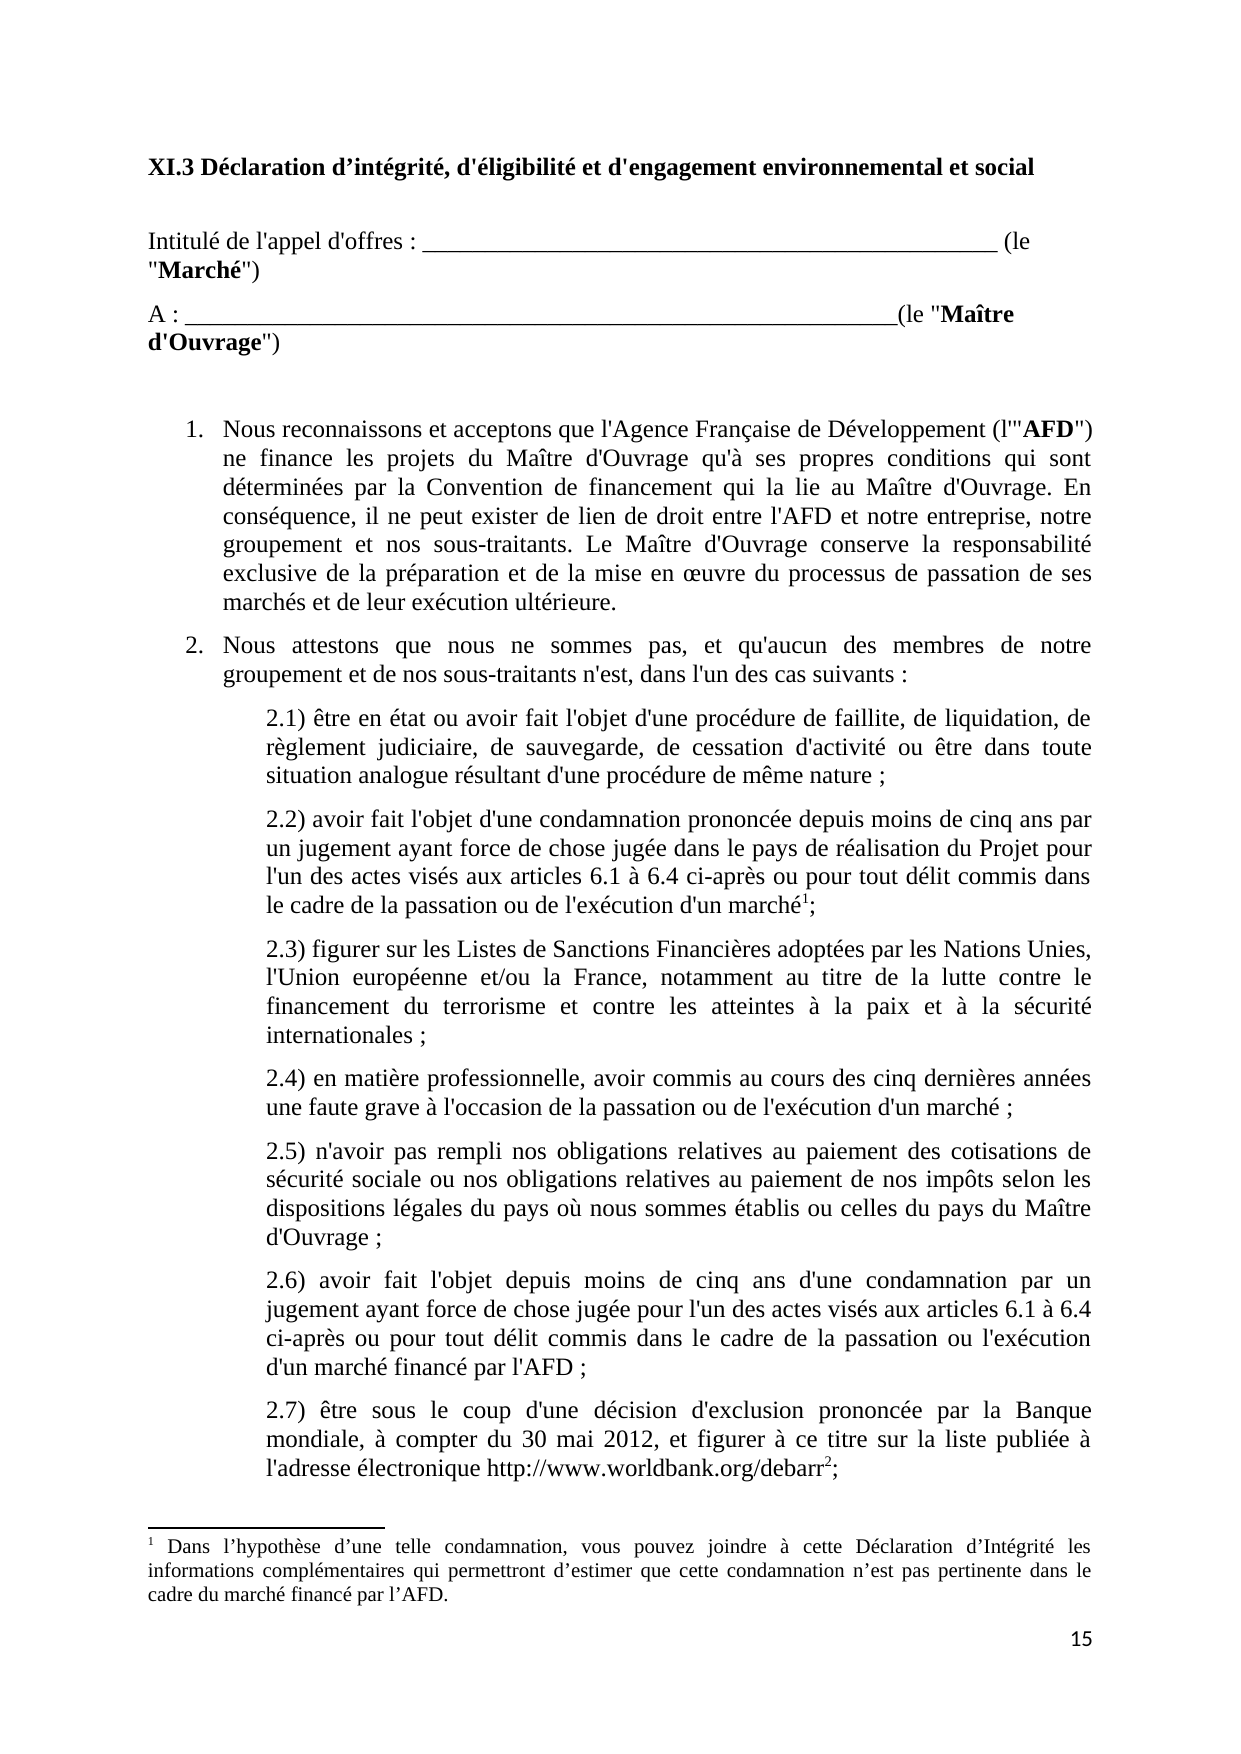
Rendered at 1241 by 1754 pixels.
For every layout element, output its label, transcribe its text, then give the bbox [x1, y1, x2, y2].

text A : _________________________________________________________(le "Maître d'Ouvrage") [148, 299, 1093, 356]
text 2.3) figurer sur les Listes de Sanctions Financières adoptées par les Nations Unies, l'Union européenne et/ou la France, notamment au titre de la lutte contre le financement du terrorisme et contre les atteintes à la paix et à la sécurité internationales ; [266, 934, 1093, 1049]
text 2.6) avoir fait l'objet depuis moins de cinq ans d'une condamnation par un jugement ayant force de chose jugée pour l'un des actes visés aux articles 6.1 à 6.4 ci-après ou pour tout délit commis dans le cadre de la passation ou l'exécution d'un marché financé par l'AFD ; [266, 1266, 1093, 1381]
text 2.4) en matière professionnelle, avoir commis au cours des cinq dernières années une faute grave à l'occasion de la passation ou de l'exécution d'un marché ; [266, 1063, 1093, 1121]
list Nous reconnaissons et acceptons que l'Agence Française de Développement (l'"AFD") ne finance les projets du Maître d'Ouvrage qu'à ses propres conditions qui sont déterminées par la Convention de financement qui la lie au Maître d'Ouvrage. En conséquence, il ne peut exister de lien de droit entre l'AFD et notre entreprise, notre groupement et nos sous-traitants. Le Maître d'Ouvrage conserve la responsabilité exclusive de la préparation et de la mise en œuvre du processus de passation de ses marchés et de leur exécution ultérieure. [185, 414, 1093, 616]
text 2.7) être sous le coup d'une décision d'exclusion prononcée par la Banque mondiale, à compter du 30 mai 2012, et figurer à ce titre sur la liste publiée à l'adresse électronique http://www.worldbank.org/debarr; [266, 1395, 1093, 1482]
subtitle XI.3 Déclaration d’intégrité, d'éligibilité et d'engagement environnemental et social [148, 152, 1093, 181]
text 2.2) avoir fait l'objet d'une condamnation prononcée depuis moins de cinq ans par un jugement ayant force de chose jugée dans le pays de réalisation du Projet pour l'un des actes visés aux articles 6.1 à 6.4 ci-après ou pour tout délit commis dans le cadre de la passation ou de l'exécution d'un marché; [266, 804, 1093, 919]
text Intitulé de l'appel d'offres : ______________________________________________ (le "Marché") [148, 226, 1093, 284]
text 2.5) n'avoir pas rempli nos obligations relatives au paiement des cotisations de sécurité sociale ou nos obligations relatives au paiement de nos impôts selon les dispositions légales du pays où nous sommes établis ou celles du pays du Maître d'Ouvrage ; [266, 1136, 1093, 1251]
text 2.1) être en état ou avoir fait l'objet d'une procédure de faillite, de liquidation, de règlement judiciaire, de sauvegarde, de cessation d'activité ou être dans toute situation analogue résultant d'une procédure de même nature ; [266, 703, 1093, 789]
list Nous attestons que nous ne sommes pas, et qu'aucun des membres de notre groupement et de nos sous-traitants n'est, dans l'un des cas suivants : [185, 631, 1093, 688]
